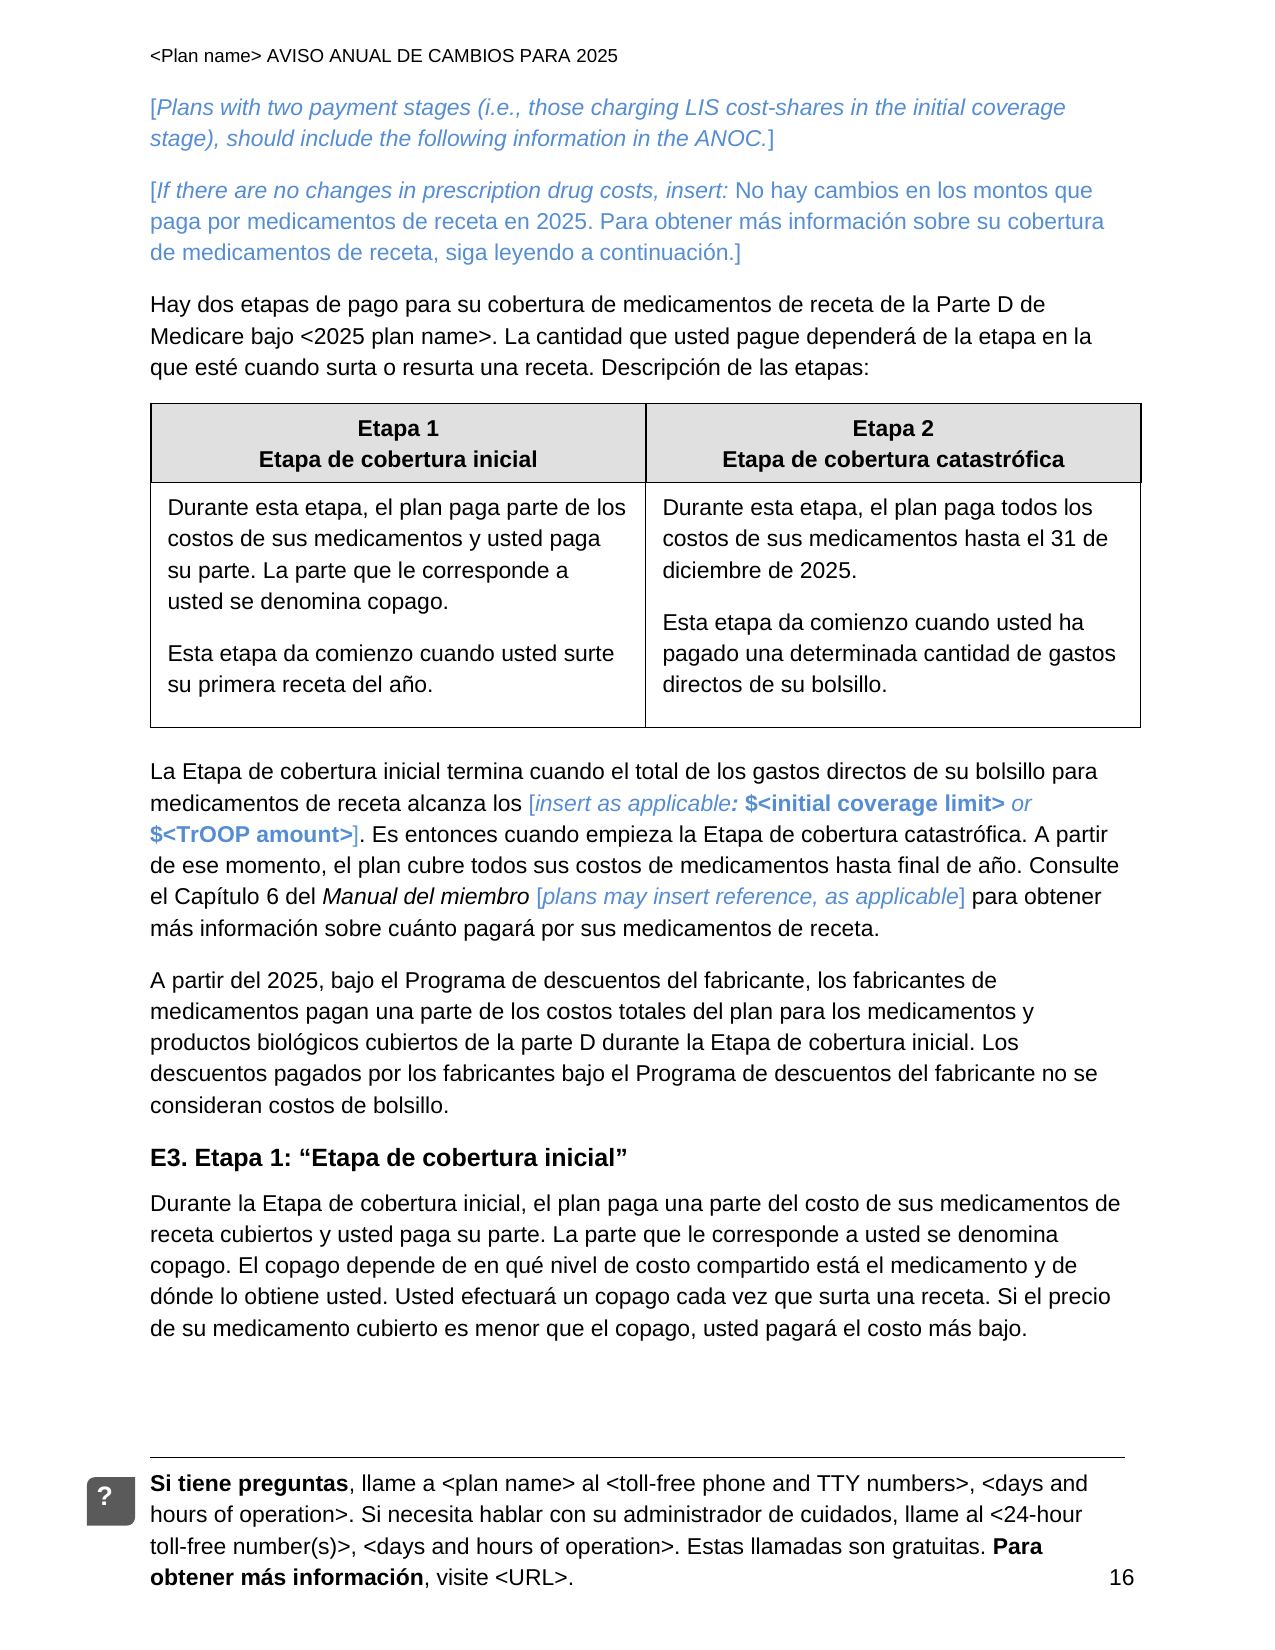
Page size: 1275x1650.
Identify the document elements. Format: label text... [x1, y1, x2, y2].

text A partir del 2025, bajo el Programa de descuentos del fabricante, los fabricantes de medicamentos pagan una parte de los costos totales del plan para los medicamentos y productos biológicos cubiertos de la parte D durante la Etapa de cobertura inicial. Los descuentos pagados por los fabricantes bajo el Programa de descuentos del fabricante no se consideran costos de bolsillo. [449, 963, 1125, 1119]
text Hay dos etapas de pago para su cobertura de medicamentos de receta de la Parte D de Medicare bajo <2025 plan name>. La cantidad que usted pague dependerá de la etapa en la que esté cuando surta o resurta una receta. Descripción de las etapas: [150, 288, 1125, 382]
subtitle E3. Etapa 1: “Etapa de cobertura inicial” [150, 1140, 1050, 1173]
text La Etapa de cobertura inicial termina cuando el total de los gastos directos de su bolsillo para medicamentos de receta alcanza los [insert as applicable: $<initial coverage limit> or $<TrOOP amount>]. Es entonces cuando empieza la Etapa de cobertura catastrófica. A partir de ese momento, el plan cubre todos sus costos de medicamentos hasta final de año. Consulte el Capítulo 6 del Manual del miembro [plans may insert reference, as applicable] para obtener más información sobre cuánto pagará por sus medicamentos de receta. [150, 755, 1125, 942]
text [If there are no changes in prescription drug costs, insert: No hay cambios en los montos que paga por medicamentos de receta en 2025. Para obtener más información sobre su cobertura de medicamentos de receta, siga leyendo a continuación.] [150, 173, 1125, 267]
text Durante la Etapa de cobertura inicial, el plan paga una parte del costo de sus medicamentos de receta cubiertos y usted paga su parte. La parte que le corresponde a usted se denomina copago. El copago depende de en qué nivel de costo compartido está el medicamento y de dónde lo obtiene usted. Usted efectuará un copago cada vez que surta una receta. Si el precio de su medicamento cubierto es menor que el copago, usted pagará el costo más bajo. [150, 1186, 1125, 1342]
table_header Etapa 2 Etapa de cobertura catastrófica [647, 404, 1140, 482]
table_header Etapa 1 Etapa de cobertura inicial [152, 404, 645, 482]
table_cell Durante esta etapa, el plan paga todos los costos de sus medicamentos hasta el 31 de diciembre de 2025. Esta etapa da comienzo cuando usted ha pagado una determinada cantidad de gastos directos de su bolsillo. [646, 483, 1140, 727]
table_cell Durante esta etapa, el plan paga parte de los costos de sus medicamentos y usted paga su parte. La parte que le corresponde a usted se denomina copago. Esta etapa da comienzo cuando usted surte su primera receta del año. [151, 483, 645, 727]
text [Plans with two payment stages (i.e., those charging LIS cost-shares in the initial coverage stage), should include the following information in the ANOC.] [150, 90, 1125, 152]
